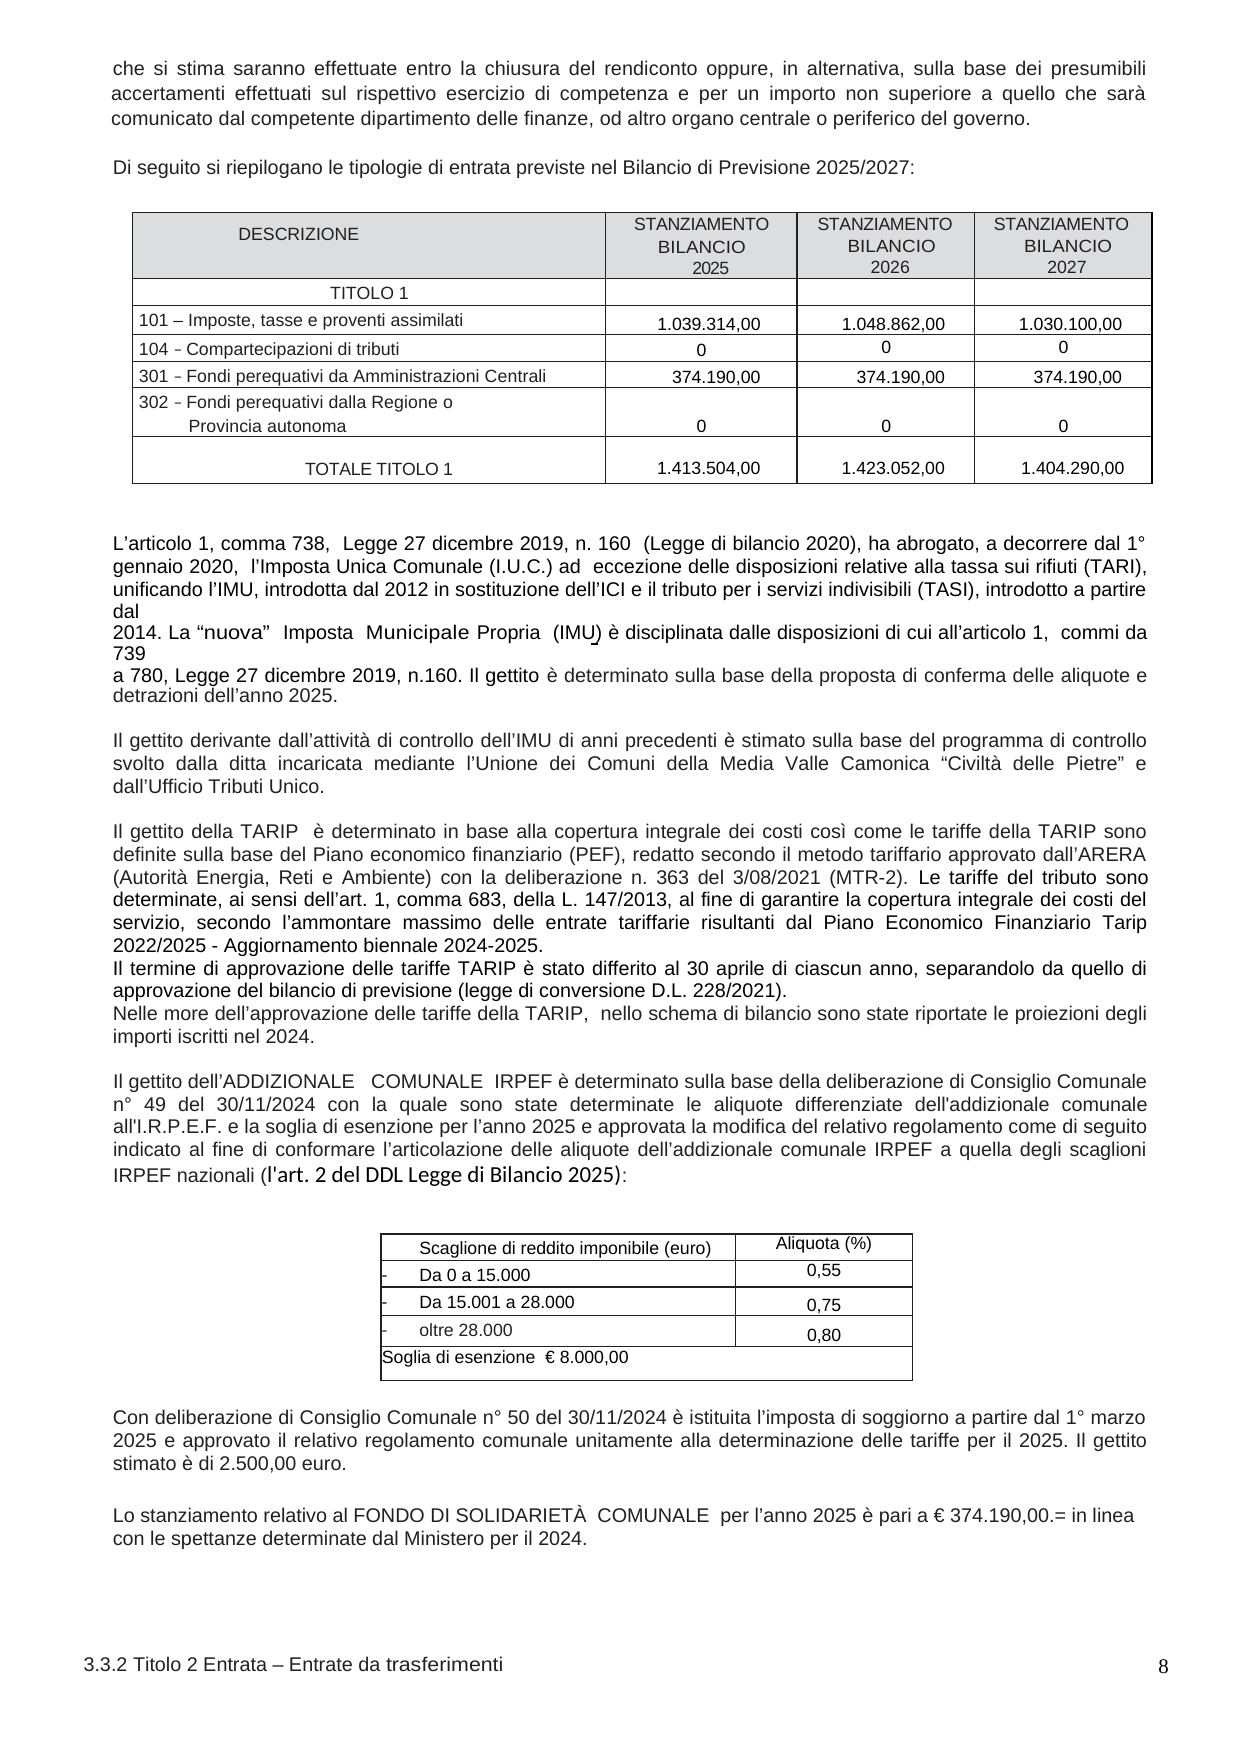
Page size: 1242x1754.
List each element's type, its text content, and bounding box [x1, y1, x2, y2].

table_cell 104 – Compartecipazioni di tributi [133, 335, 605, 361]
text Il gettito derivante dall’attività di controllo dell’IMU di anni precedenti è stimato sulla base del programma di controllo svolto dalla ditta incaricata mediante l’Unione dei Comuni della Media Valle Camonica “Civiltà delle Pietre” e dall’Ufficio Tributi Unico. [113, 729, 1149, 797]
table_cell 1.039.314,00 [606, 306, 796, 334]
table_header STANZIAMENTO BILANCIO 2026 [798, 213, 974, 278]
table_cell - oltre 28.000 [382, 1316, 735, 1346]
text Nelle more dell’approvazione delle tariffe della TARIP, nello schema di bilancio sono state riportate le proiezioni degli importi iscritti nel 2024. [113, 1002, 1149, 1047]
table_cell TITOLO 1 [133, 279, 605, 305]
text Il termine di approvazione delle tariffe TARIP è stato differito al 30 aprile di ciascun anno, separandolo da quello di approvazione del bilancio di previsione (legge di conversione D.L. 228/2021). [113, 956, 1149, 1002]
table_cell 0 [798, 388, 974, 436]
table_cell - Da 0 a 15.000 [382, 1261, 735, 1286]
text Di seguito si riepilogano le tipologie di entrata previste nel Bilancio di Previsione 2025/2027: [113, 157, 1194, 178]
table_cell 301 – Fondi perequativi da Amministrazioni Centrali [133, 362, 605, 387]
table_cell 374.190,00 [606, 362, 796, 387]
text Con deliberazione di Consiglio Comunale n° 50 del 30/11/2024 è istituita l’imposta di soggiorno a partire dal 1° marzo 2025 e approvato il relativo regolamento comunale unitamente alla determinazione delle tariffe per il 2025. Il gettito stimato è di 2.500,00 euro. [113, 1406, 1149, 1474]
text 2014. La “nuova” Imposta Municipale Propria (IMU) è disciplinata dalle disposizioni di cui all’articolo 1, commi da 739 [113, 623, 1149, 665]
table_cell [798, 279, 974, 305]
table_cell 0 [975, 335, 1151, 361]
table_cell 1.030.100,00 [975, 306, 1151, 334]
table_cell Soglia di esenzione € 8.000,00 [382, 1347, 912, 1380]
table_cell 0 [798, 335, 974, 361]
table_cell 1.404.290,00 [975, 437, 1151, 482]
text a 780, Legge 27 dicembre 2019, n.160. Il gettito è determinato sulla base della proposta di conferma delle aliquote e detrazioni dell’anno 2025. [113, 665, 1149, 707]
table_cell 0,80 [736, 1316, 912, 1346]
table_header Scaglione di reddito imponibile (euro) [382, 1235, 735, 1260]
table_cell 302 – Fondi perequativi dalla Regione o Provincia autonoma [133, 388, 605, 436]
text Lo stanziamento relativo al FONDO DI SOLIDARIETÀ COMUNALE per l’anno 2025 è pari a € 374.190,00.= in linea con le spettanze determinate dal Ministero per il 2024. [113, 1504, 1149, 1549]
text che si stima saranno effettuate entro la chiusura del rendiconto oppure, in alternativa, sulla base dei presumibili accertamenti effettuati sul rispettivo esercizio di competenza e per un importo non superiore a quello che sarà comunicato dal competente dipartimento delle finanze, od altro organo centrale o periferico del governo. [111, 57, 1149, 129]
text Il gettito dell’ADDIZIONALE COMUNALE IRPEF è determinato sulla base della deliberazione di Consiglio Comunale n° 49 del 30/11/2024 con la quale sono state determinate le aliquote differenziate dell'addizionale comunale all'I.R.P.E.F. e la soglia di esenzione per l’anno 2025 e approvata la modifica del relativo regolamento come di seguito indicato al fine di conformare l’articolazione delle aliquote dell’addizionale comunale IRPEF a quella degli scaglioni IRPEF nazionali (l'art. 2 del DDL Legge di Bilancio 2025): [113, 1070, 1149, 1189]
text Il gettito della TARIP è determinato in base alla copertura integrale dei costi così come le tariffe della TARIP sono definite sulla base del Piano economico finanziario (PEF), redatto secondo il metodo tariffario approvato dall’ARERA (Autorità Energia, Reti e Ambiente) con la deliberazione n. 363 del 3/08/2021 (MTR-2). Le tariffe del tributo sono determinate, ai sensi dell’art. 1, comma 683, della L. 147/2013, al fine di garantire la copertura integrale dei costi del servizio, secondo l’ammontare massimo delle entrate tariffarie risultanti dal Piano Economico Finanziario Tarip 2022/2025 - Aggiornamento biennale 2024-2025. [113, 820, 1149, 956]
table_cell 374.190,00 [975, 362, 1151, 387]
table_header STANZIAMENTO BILANCIO 2025 [606, 213, 796, 278]
table_cell 1.413.504,00 [606, 437, 796, 482]
table_cell 374.190,00 [798, 362, 974, 387]
table_cell 0 [606, 335, 796, 361]
table_cell 0,55 [736, 1261, 912, 1286]
table_cell 0 [606, 388, 796, 436]
table_cell TOTALE TITOLO 1 [133, 437, 605, 482]
table_cell - Da 15.001 a 28.000 [382, 1288, 735, 1315]
table_cell [975, 279, 1151, 305]
table_cell 0 [975, 388, 1151, 436]
table_cell 101 – Imposte, tasse e proventi assimilati [133, 306, 605, 334]
table_header Aliquota (%) [736, 1235, 912, 1260]
text 3.3.2 Titolo 2 Entrata – Entrate da trasferimenti [83, 1653, 1194, 1676]
table_cell 1.423.052,00 [798, 437, 974, 482]
table_cell 0,75 [736, 1288, 912, 1315]
text L’articolo 1, comma 738, Legge 27 dicembre 2019, n. 160 (Legge di bilancio 2020), ha abrogato, a decorrere dal 1° gennaio 2020, l’Imposta Unica Comunale (I.U.C.) ad eccezione delle disposizioni relative alla tassa sui rifiuti (TARI), unificando l’IMU, introdotta dal 2012 in sostituzione dell’ICI e il tributo per i servizi indivisibili (TASI), introdotto a partire dal [113, 532, 1149, 623]
table_header STANZIAMENTO BILANCIO 2027 [975, 213, 1151, 278]
table_cell 1.048.862,00 [798, 306, 974, 334]
table_header DESCRIZIONE [133, 213, 605, 278]
table_cell [606, 279, 796, 305]
